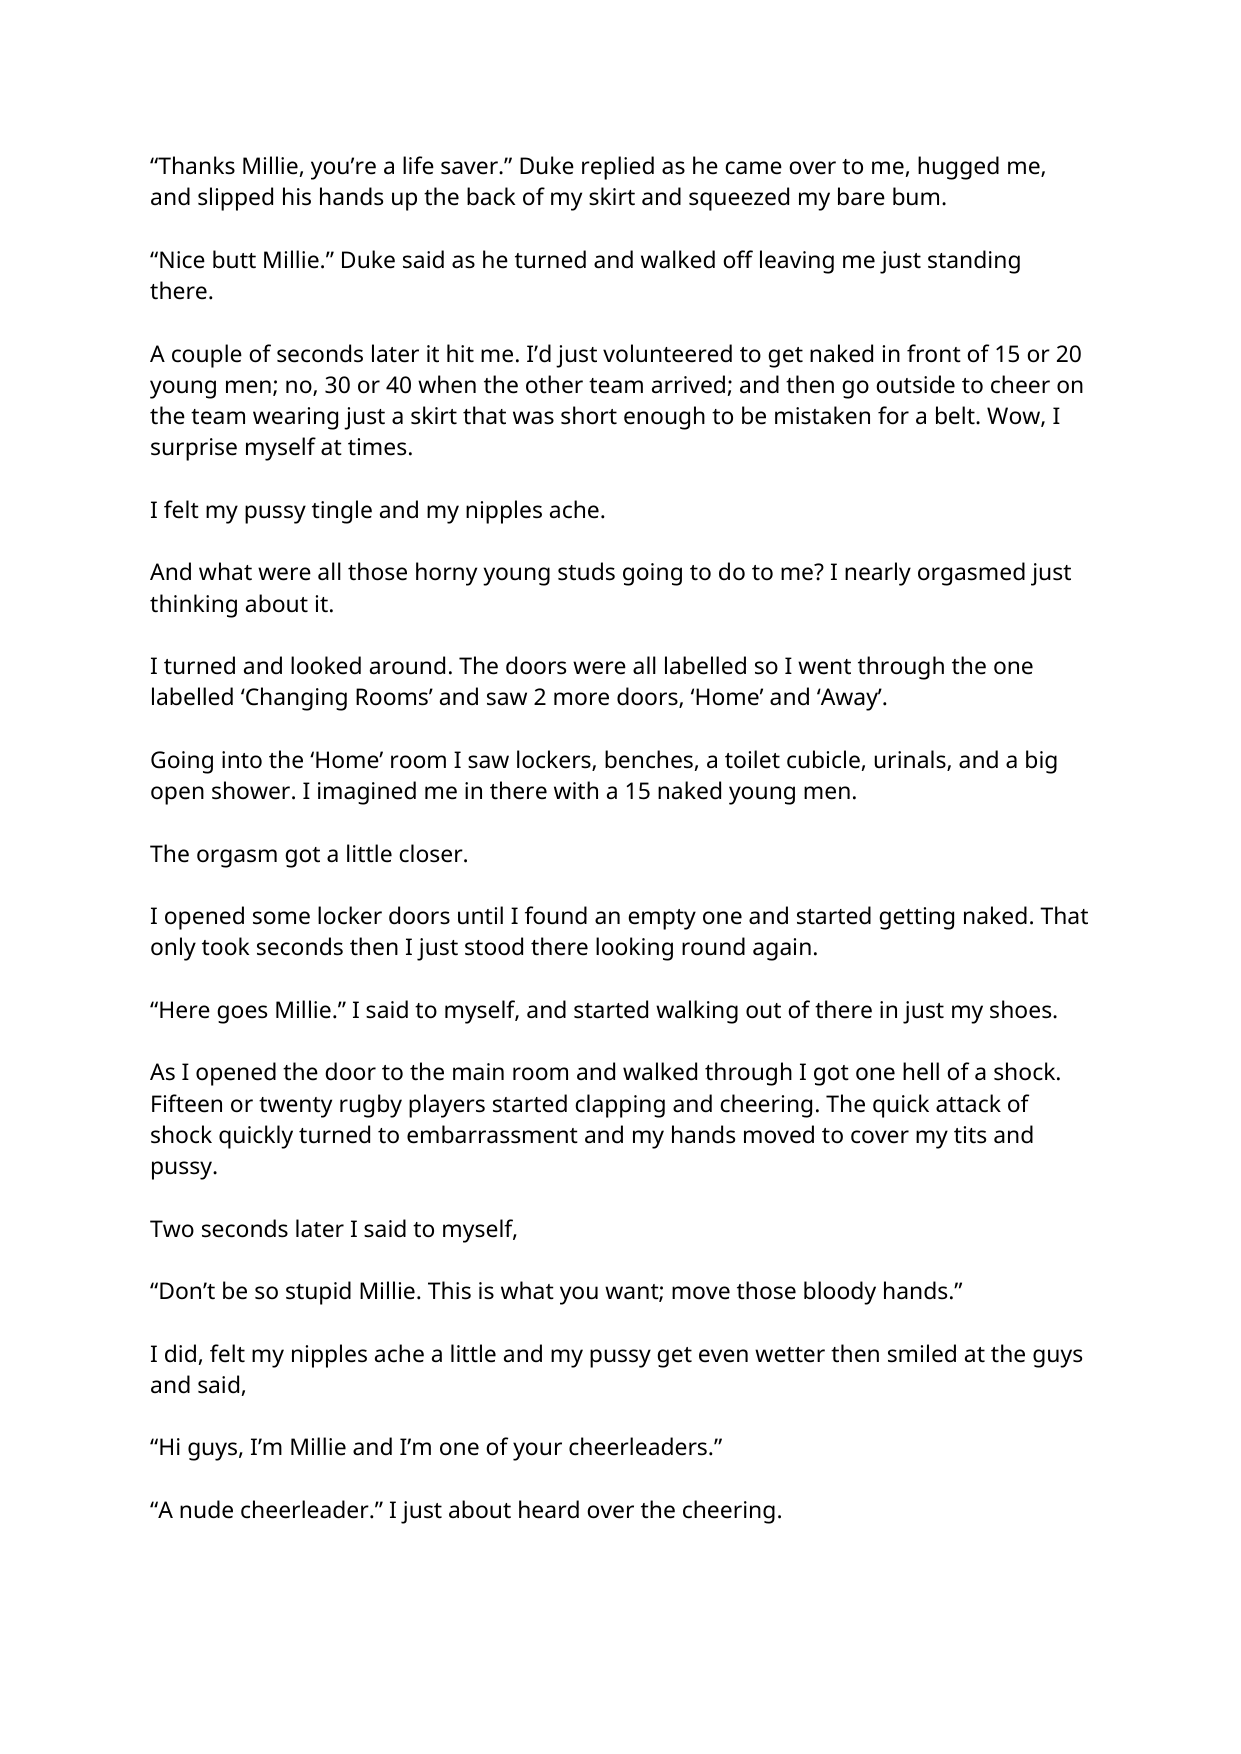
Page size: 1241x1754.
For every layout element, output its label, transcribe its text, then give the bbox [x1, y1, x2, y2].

text As I opened the door to the main room and walked through I got one hell of a shock. Fifteen or twenty rugby players started clapping and cheering. The quick attack of shock quickly turned to embarrassment and my hands moved to cover my tits and pussy. [150, 1056, 1090, 1181]
text “Hi guys, I’m Millie and I’m one of your cheerleaders.” [150, 1431, 1090, 1462]
text “Here goes Millie.” I said to myself, and started walking out of there in just my shoes. [150, 994, 1090, 1025]
text I turned and looked around. The doors were all labelled so I went through the one labelled ‘Changing Rooms’ and saw 2 more doors, ‘Home’ and ‘Away’. [150, 650, 1090, 712]
text I did, felt my nipples ache a little and my pussy get even wetter then smiled at the guys and said, [150, 1337, 1090, 1400]
text “Don’t be so stupid Millie. This is what you want; move those bloody hands.” [150, 1275, 1090, 1306]
text Two seconds later I said to myself, [150, 1212, 1090, 1244]
text I felt my pussy tingle and my nipples ache. [150, 494, 1090, 525]
text “Nice butt Millie.” Duke said as he turned and walked off leaving me just standing there. [150, 244, 1090, 306]
text A couple of seconds later it hit me. I’d just volunteered to get naked in front of 15 or 20 young men; no, 30 or 40 when the other team arrived; and then go outside to cheer on the team wearing just a skirt that was short enough to be mistaken for a belt. Wow, I surprise myself at times. [150, 337, 1090, 462]
text Going into the ‘Home’ room I saw lockers, benches, a toilet cubicle, urinals, and a big open shower. I imagined me in there with a 15 naked young men. [150, 744, 1090, 806]
text “Thanks Millie, you’re a life saver.” Duke replied as he came over to me, hugged me, and slipped his hands up the back of my skirt and squeezed my bare bum. [150, 150, 1090, 212]
text The orgasm got a little closer. [150, 837, 1090, 869]
text “A nude cheerleader.” I just about heard over the cheering. [150, 1494, 1090, 1525]
text And what were all those horny young studs going to do to me? I nearly orgasmed just thinking about it. [150, 556, 1090, 619]
text I opened some locker doors until I found an empty one and started getting naked. That only took seconds then I just stood there looking round again. [150, 900, 1090, 962]
